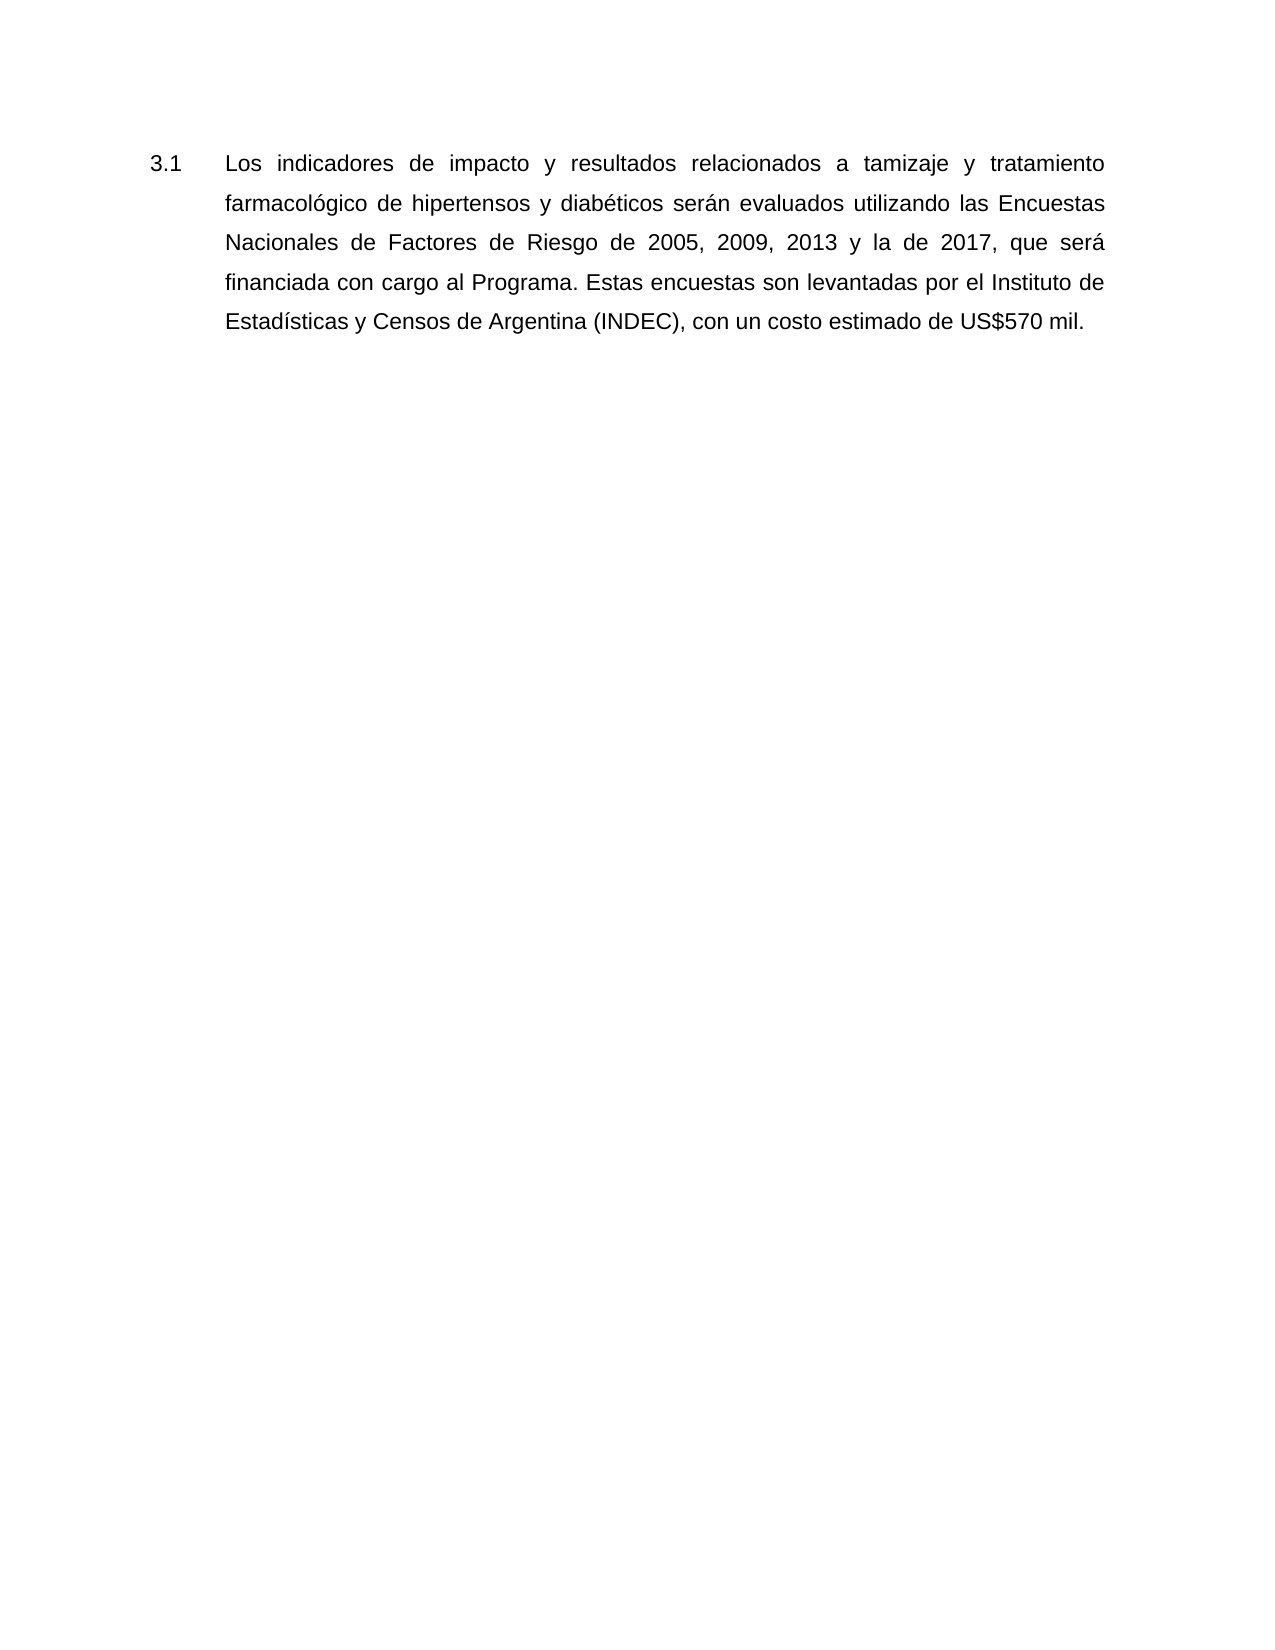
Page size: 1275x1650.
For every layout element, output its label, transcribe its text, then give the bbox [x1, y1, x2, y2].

list Los indicadores de impacto y resultados relacionados a tamizaje y tratamiento farmacológico de hipertensos y diabéticos serán evaluados utilizando las Encuestas Nacionales de Factores de Riesgo de 2005, 2009, 2013 y la de 2017, que será financiada con cargo al Programa. Estas encuestas son levantadas por el Instituto de Estadísticas y Censos de Argentina (INDEC), con un costo estimado de US$570 mil. [150, 150, 1106, 334]
